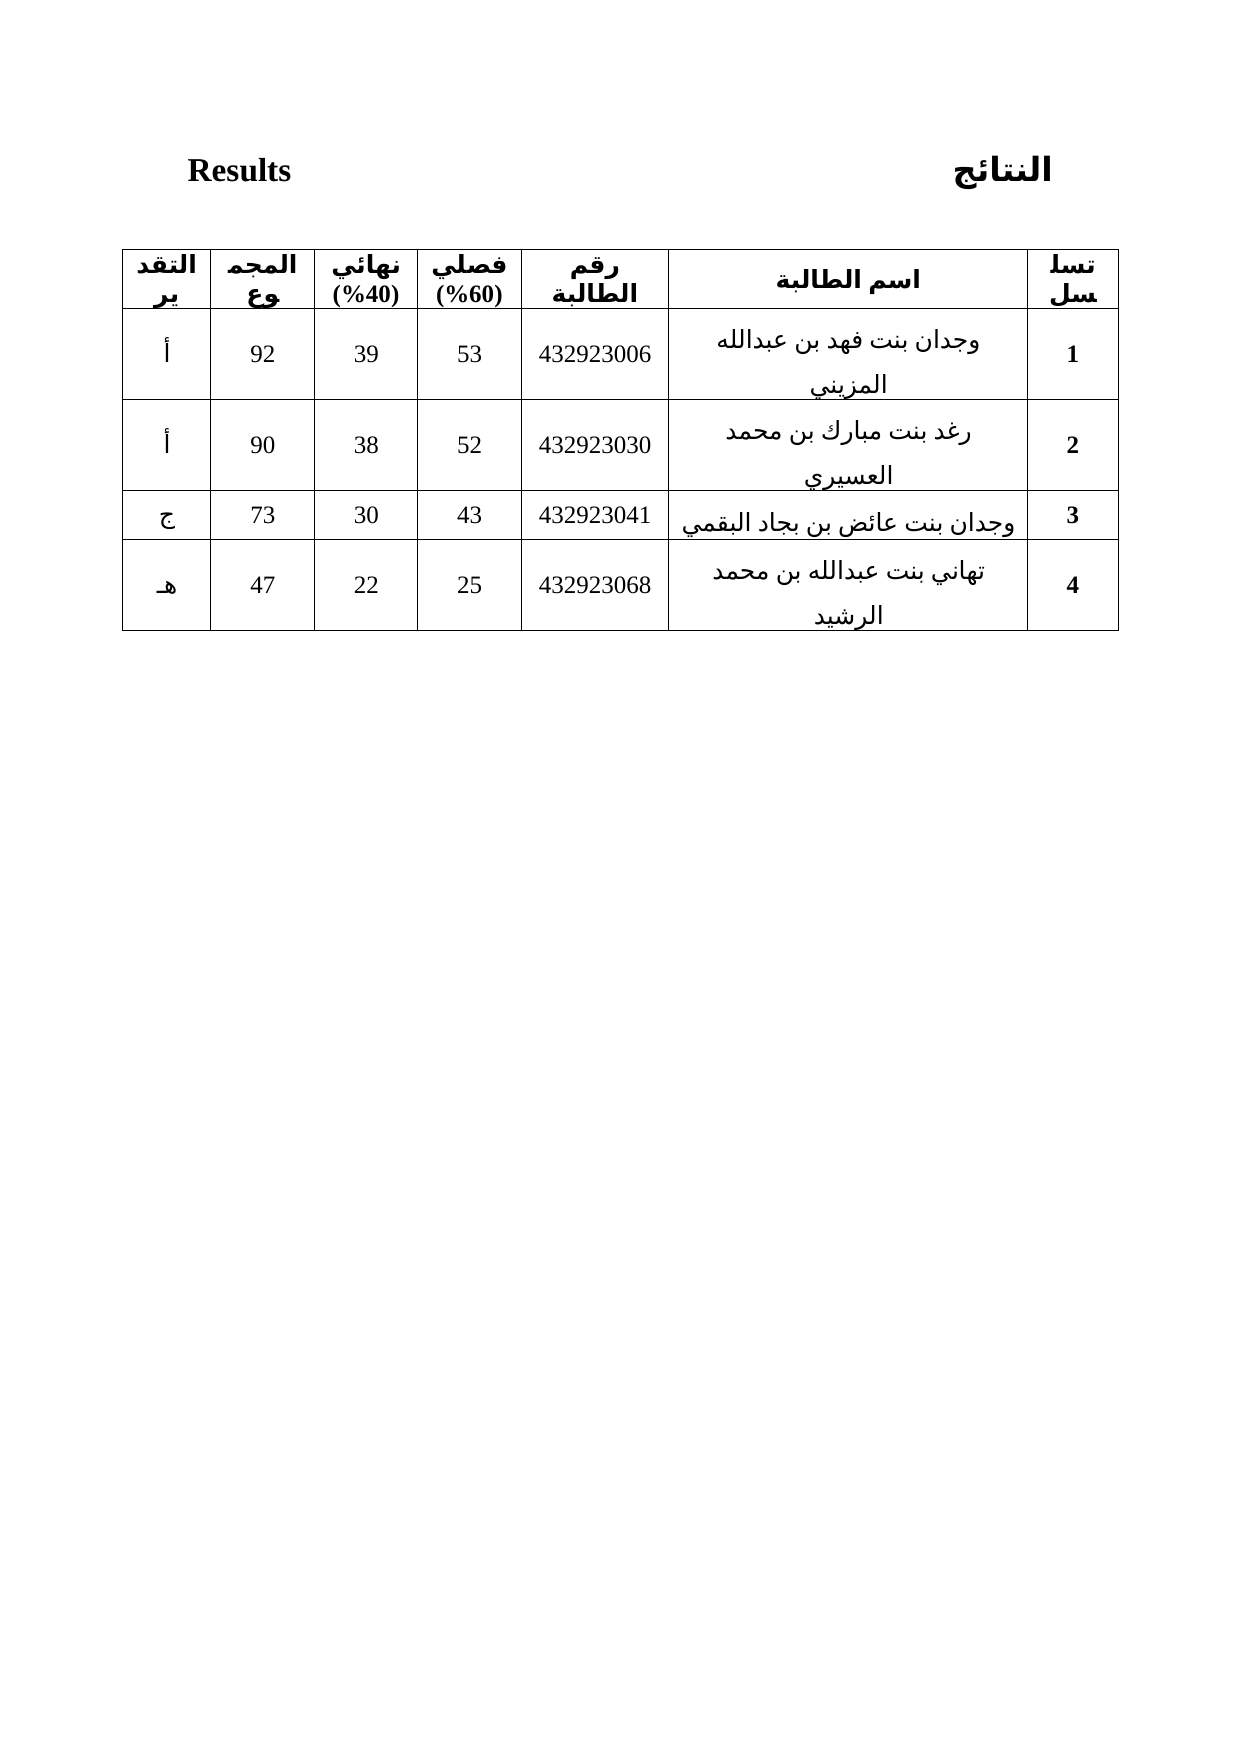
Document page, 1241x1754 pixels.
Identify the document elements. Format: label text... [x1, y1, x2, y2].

table_cell وجدان بنت فهد بن عبدالله المزيني [669, 309, 1027, 399]
table_header نهائي (40%) [315, 250, 417, 308]
table_cell 4 [1028, 540, 1118, 629]
text النتائج [657, 150, 1053, 188]
table_cell أ [123, 309, 210, 399]
table_header التقدير [123, 250, 210, 308]
table_cell 52 [418, 400, 521, 490]
table_cell 22 [315, 540, 417, 629]
table_header اسم الطالبة [669, 250, 1027, 308]
table_cell هـ [123, 540, 210, 629]
table_cell 432923030 [522, 400, 668, 490]
table_cell 30 [315, 491, 417, 538]
table_cell 432923068 [522, 540, 668, 629]
table_cell 38 [315, 400, 417, 490]
table_cell 39 [315, 309, 417, 399]
table_cell 2 [1028, 400, 1118, 490]
text Results [187, 150, 583, 188]
table_cell تهاني بنت عبدالله بن محمد الرشيد [669, 540, 1027, 629]
table_cell 1 [1028, 309, 1118, 399]
table_cell أ [123, 400, 210, 490]
table_cell 3 [1028, 491, 1118, 538]
table_header المجموع [211, 250, 314, 308]
table_header فصلي (60%) [418, 250, 521, 308]
table_cell 90 [211, 400, 314, 490]
table_header تسلسل [1028, 250, 1118, 308]
table_cell 73 [211, 491, 314, 538]
table_cell 47 [211, 540, 314, 629]
table_cell 53 [418, 309, 521, 399]
table_cell 432923041 [522, 491, 668, 538]
table_cell 25 [418, 540, 521, 629]
table_cell 92 [211, 309, 314, 399]
table_cell وجدان بنت عائض بن بجاد البقمي [669, 491, 1027, 538]
table_cell 432923006 [522, 309, 668, 399]
table_cell رغد بنت مبارك بن محمد العسيري [669, 400, 1027, 490]
table_header رقم الطالبة [522, 250, 668, 308]
table_cell ج [123, 491, 210, 538]
table_cell 43 [418, 491, 521, 538]
